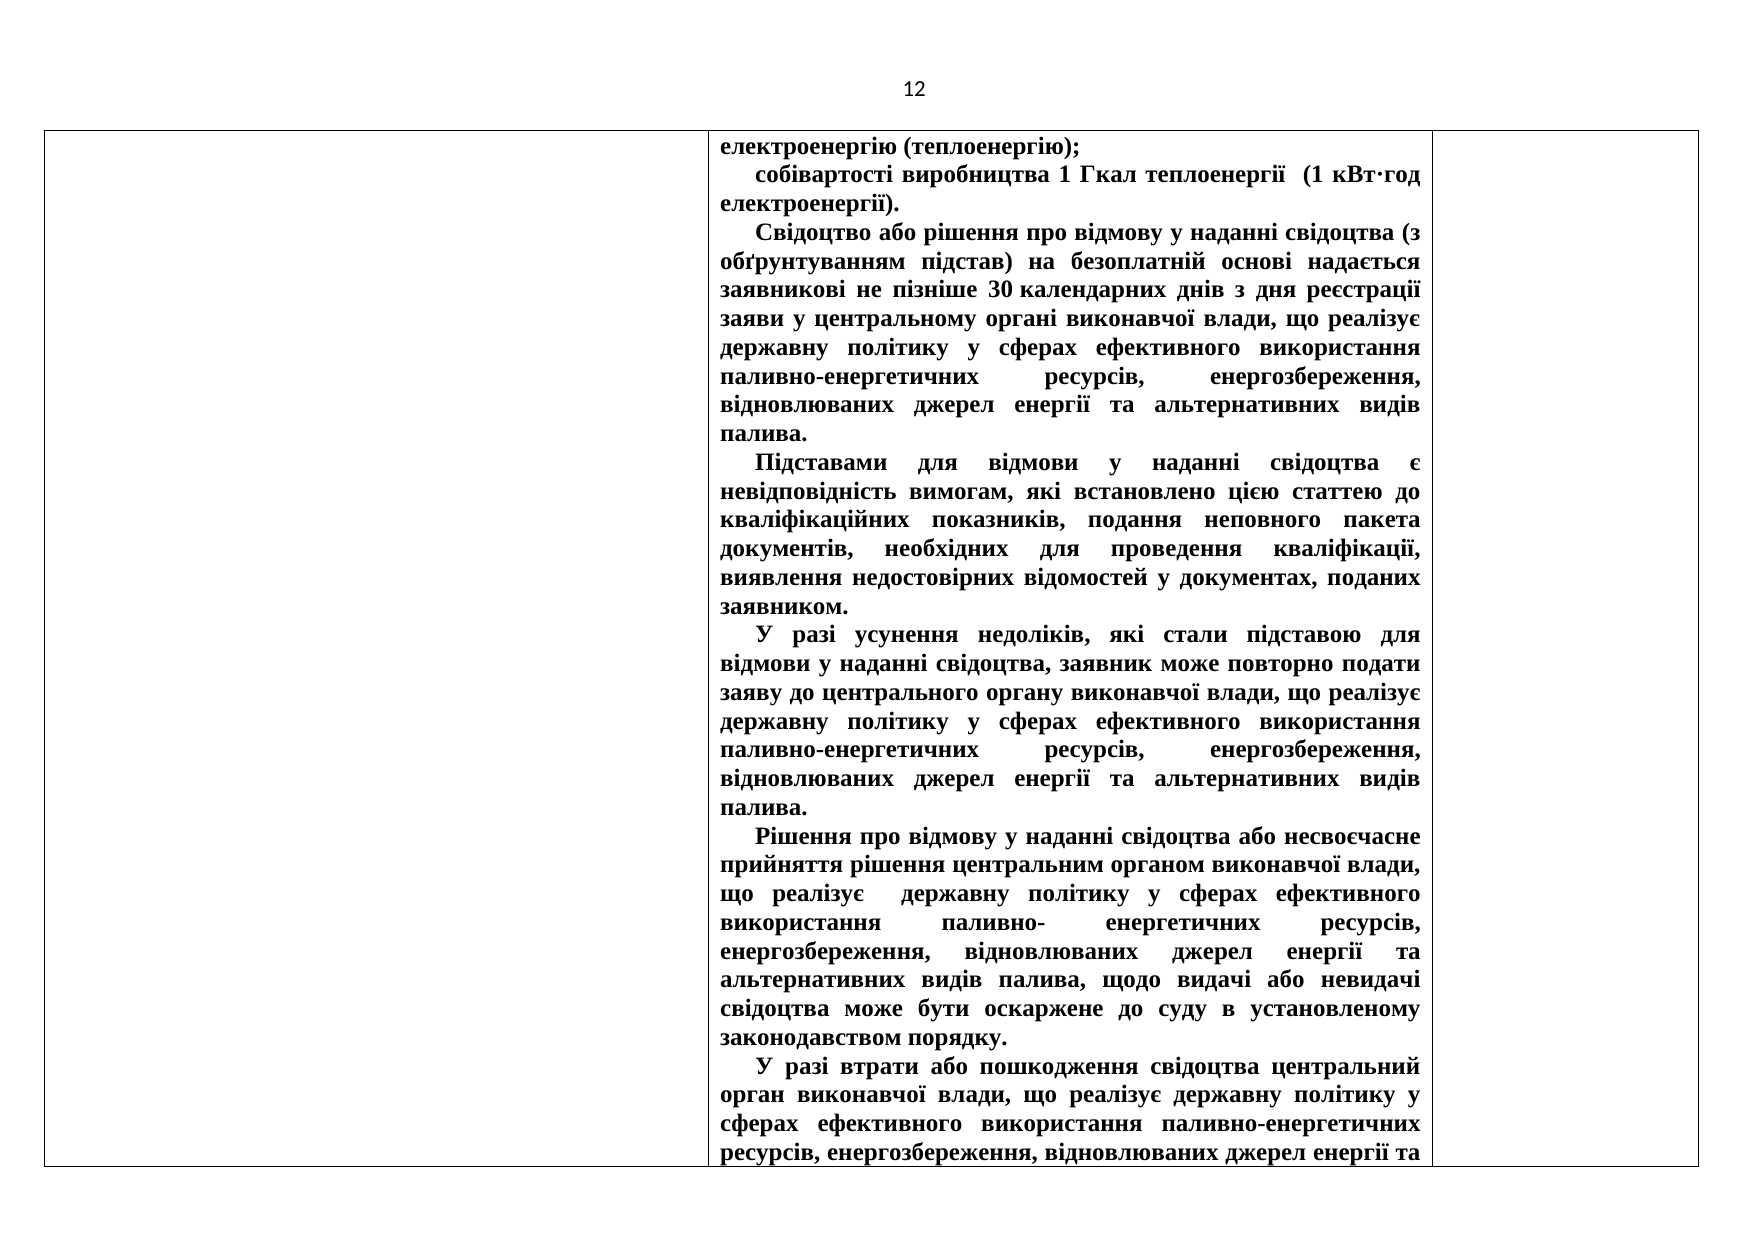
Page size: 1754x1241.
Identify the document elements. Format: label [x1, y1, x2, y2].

table_cell [1433, 131, 1698, 1166]
table_cell [709, 131, 1432, 1166]
table_cell [45, 131, 708, 1166]
